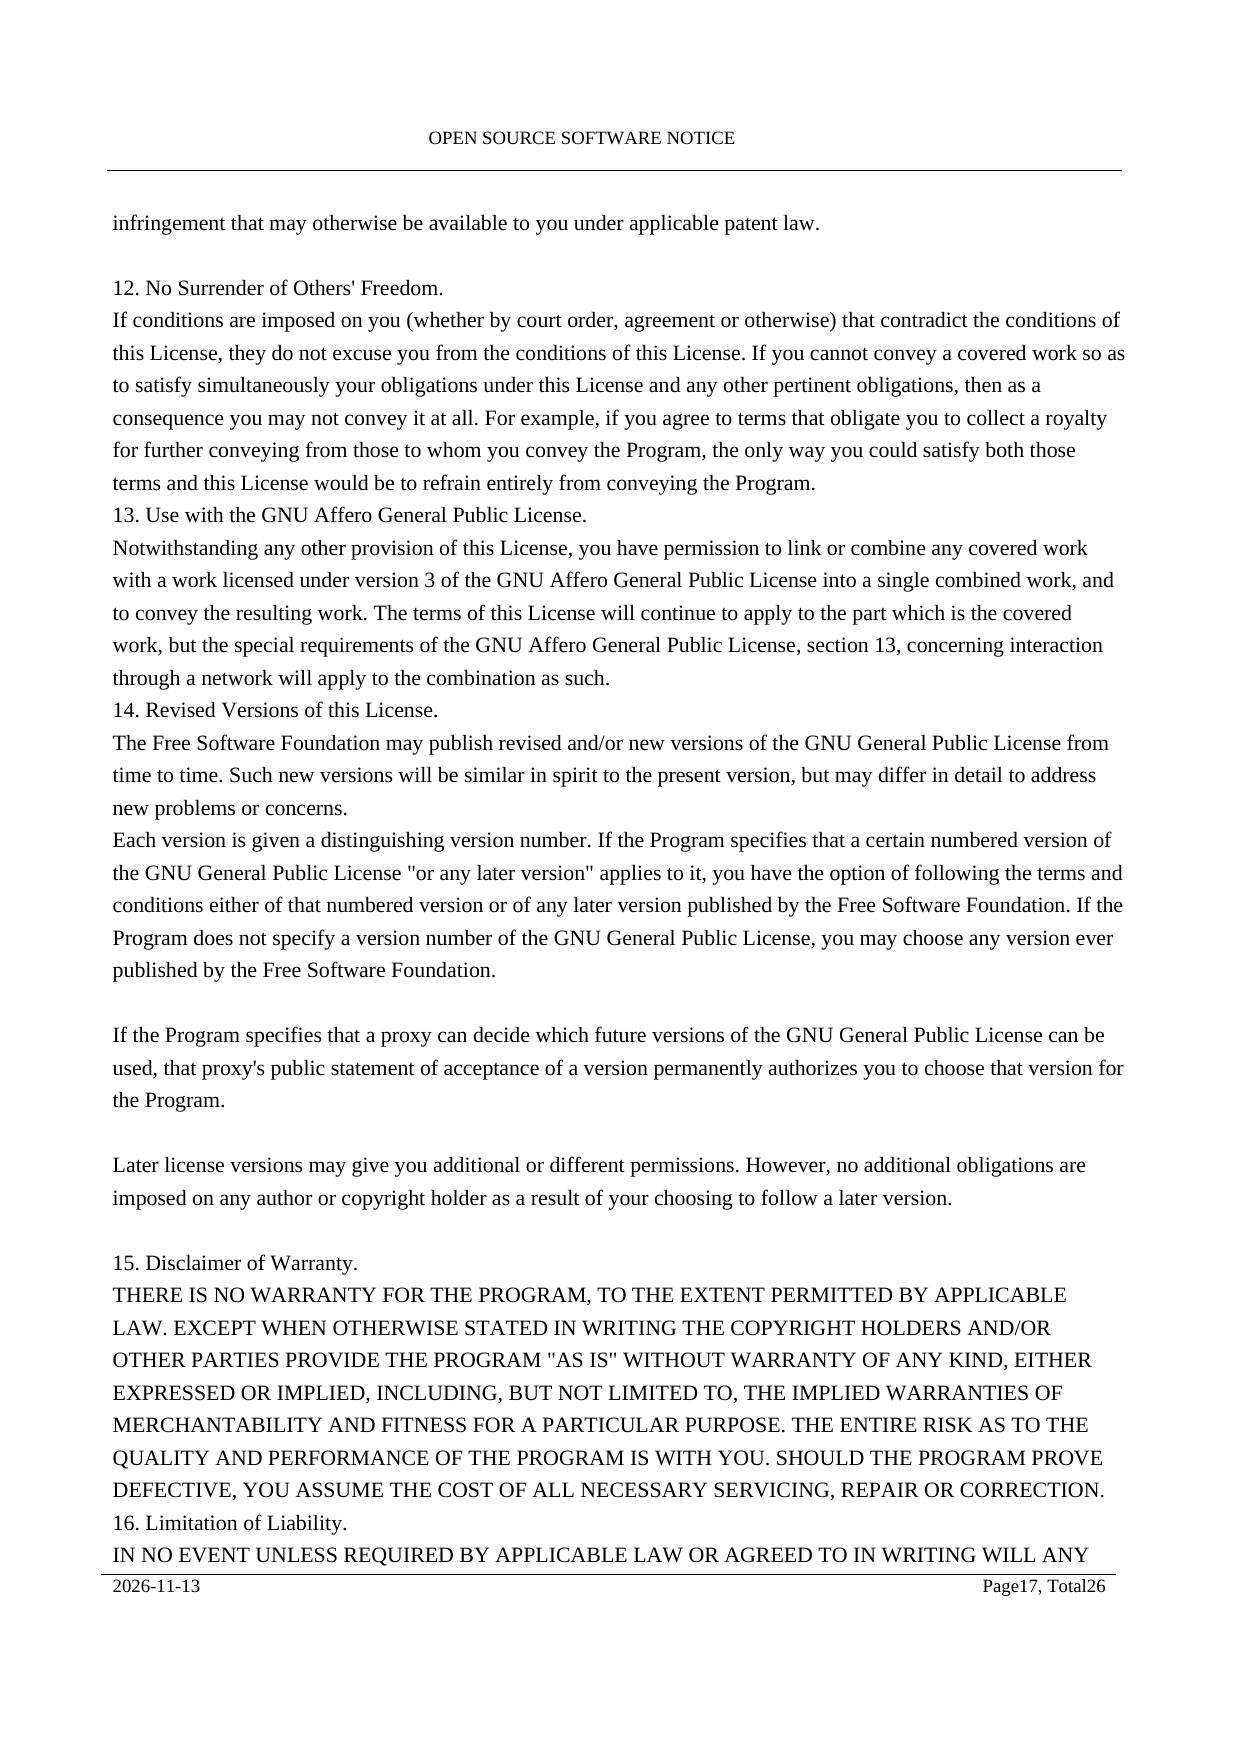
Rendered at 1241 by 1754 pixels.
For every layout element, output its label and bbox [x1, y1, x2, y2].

text [112, 206, 1128, 1571]
